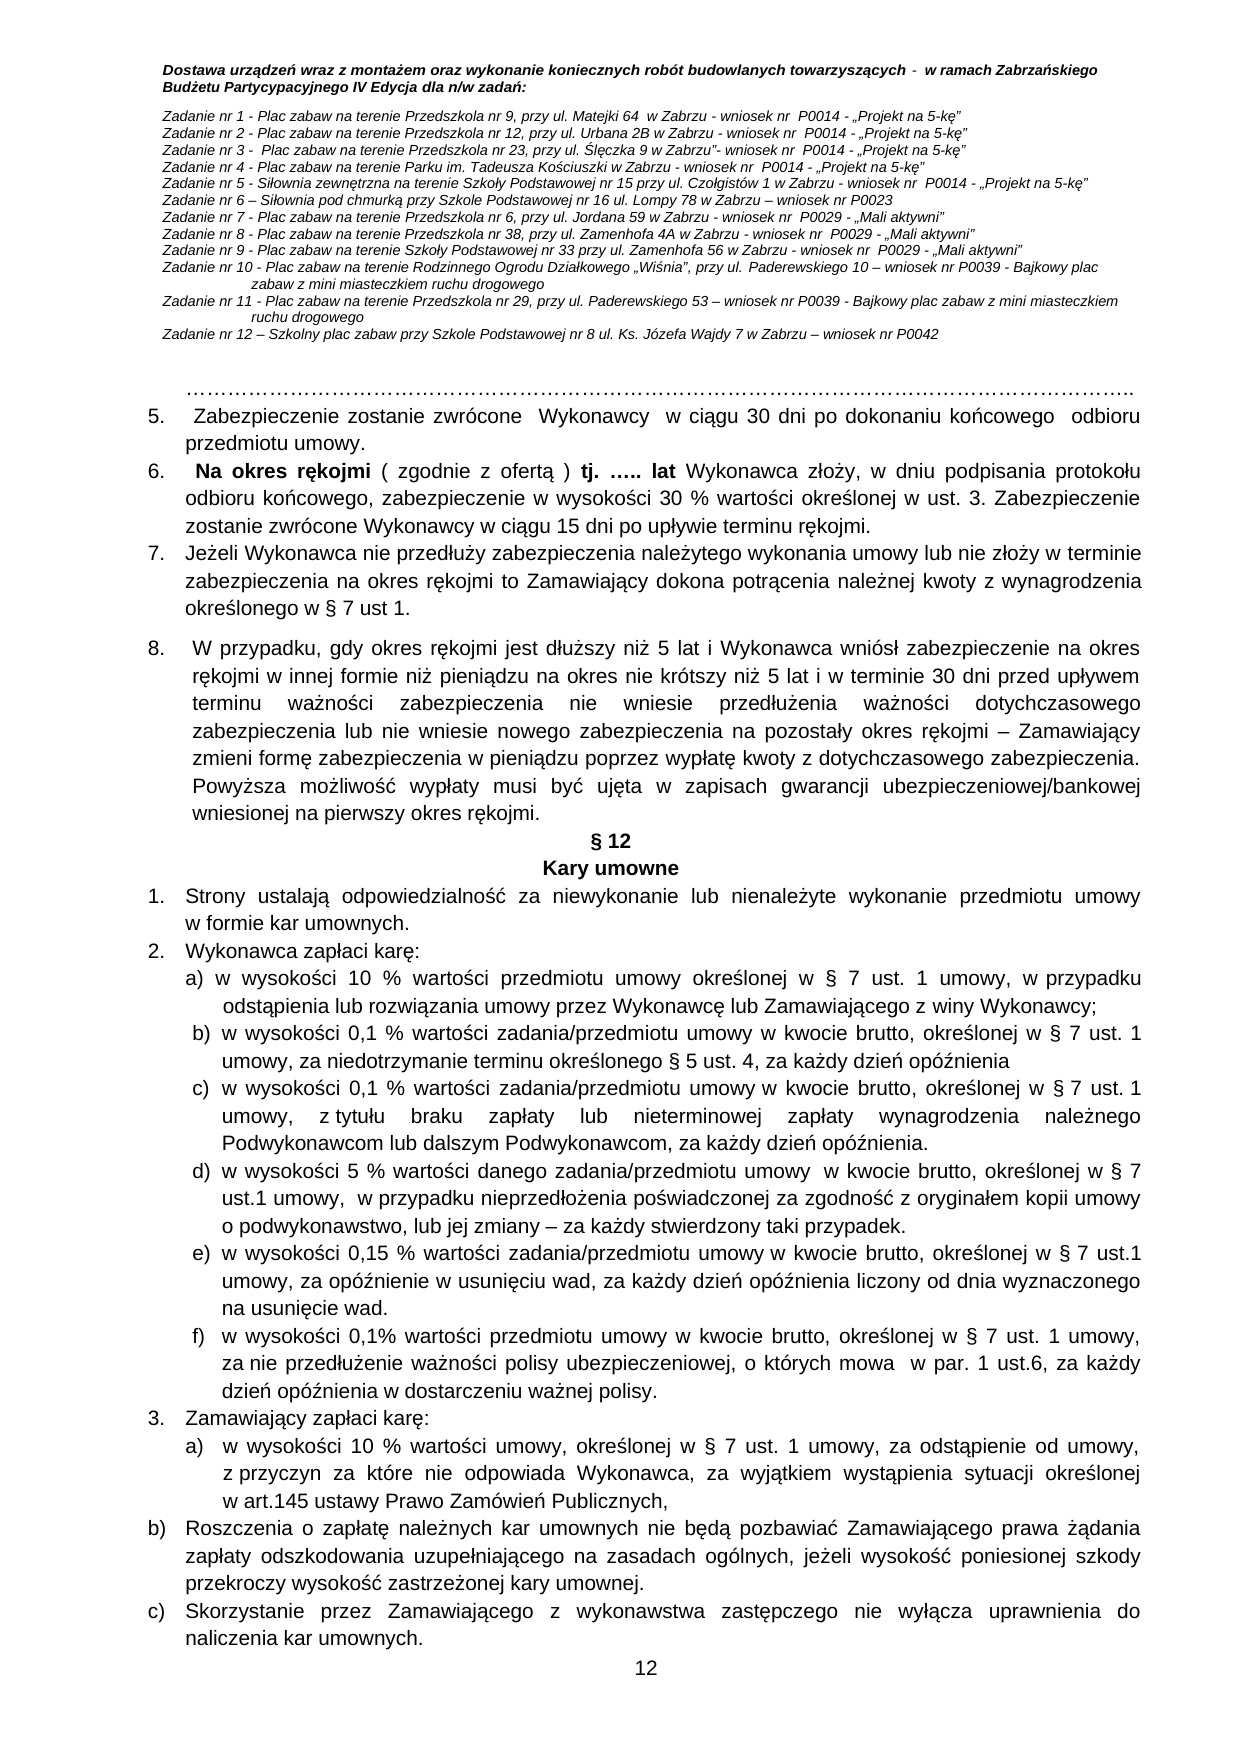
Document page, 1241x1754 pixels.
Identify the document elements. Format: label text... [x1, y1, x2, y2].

text Kary umowne [148, 856, 1074, 880]
list Skorzystanie przez Zamawiającego z wykonawstwa zastępczego nie wyłącza uprawnienia do naliczenia kar umownych. [148, 1599, 1142, 1650]
list w wysokości 0,1 % wartości zadania/przedmiotu umowy w kwocie brutto, określonej w § 7 ust. 1 umowy, za niedotrzymanie terminu określonego § 5 ust. 4, za każdy dzień opóźnienia [192, 1021, 1142, 1073]
list w wysokości 0,1% wartości przedmiotu umowy w kwocie brutto, określonej w § 7 ust. 1 umowy, za nie przedłużenie ważności polisy ubezpieczeniowej, o których mowa w par. 1 ust.6, za każdy dzień opóźnienia w dostarczeniu ważnej polisy. [192, 1324, 1142, 1403]
list w wysokości 5 % wartości danego zadania/przedmiotu umowy w kwocie brutto, określonej w § 7 ust.1 umowy, w przypadku nieprzedłożenia poświadczonej za zgodność z oryginałem kopii umowy o podwykonawstwo, lub jej zmiany – za każdy stwierdzony taki przypadek. [192, 1159, 1142, 1238]
list Strony ustalają odpowiedzialność za niewykonanie lub nienależyte wykonanie przedmiotu umowy w formie kar umownych. [148, 884, 1142, 935]
list Wykonawca zapłaci karę: [148, 939, 1142, 963]
text a) w wysokości 10 % wartości przedmiotu umowy określonej w § 7 ust. 1 umowy, w przypadku odstąpienia lub rozwiązania umowy przez Wykonawcę lub Zamawiającego z winy Wykonawcy; [185, 966, 1142, 1018]
list Na okres rękojmi ( zgodnie z ofertą ) tj. ….. lat Wykonawca złoży, w dniu podpisania protokołu odbioru końcowego, zabezpieczenie w wysokości 30 % wartości określonej w ust. 3. Zabezpieczenie zostanie zwrócone Wykonawcy w ciągu 15 dni po upływie terminu rękojmi. [148, 459, 1142, 538]
list Zabezpieczenie zostanie zwrócone Wykonawcy w ciągu 30 dni po dokonaniu końcowego odbioru przedmiotu umowy. [148, 404, 1142, 455]
text § 12 [148, 829, 1074, 853]
text ……………………………………………………………………………………………………………………….. [185, 376, 1142, 400]
list Jeżeli Wykonawca nie przedłuży zabezpieczenia należytego wykonania umowy lub nie złoży w terminie zabezpieczenia na okres rękojmi to Zamawiający dokona potrącenia należnej kwoty z wynagrodzenia określonego w § 7 ust 1. [148, 541, 1142, 620]
list Zamawiający zapłaci karę: [148, 1406, 1142, 1430]
list W przypadku, gdy okres rękojmi jest dłuższy niż 5 lat i Wykonawca wniósł zabezpieczenie na okres rękojmi w innej formie niż pieniądzu na okres nie krótszy niż 5 lat i w terminie 30 dni przed upływem terminu ważności zabezpieczenia nie wniesie przedłużenia ważności dotychczasowego zabezpieczenia lub nie wniesie nowego zabezpieczenia na pozostały okres rękojmi – Zamawiający zmieni formę zabezpieczenia w pieniądzu poprzez wypłatę kwoty z dotychczasowego zabezpieczenia. Powyższa możliwość wypłaty musi być ujęta w zapisach gwarancji ubezpieczeniowej/bankowej wniesionej na pierwszy okres rękojmi. [148, 636, 1142, 825]
list w wysokości 10 % wartości umowy, określonej w § 7 ust. 1 umowy, za odstąpienie od umowy, z przyczyn za które nie odpowiada Wykonawca, za wyjątkiem wystąpienia sytuacji określonej w art.145 ustawy Prawo Zamówień Publicznych, [185, 1434, 1142, 1513]
list w wysokości 0,1 % wartości zadania/przedmiotu umowy w kwocie brutto, określonej w § 7 ust. 1 umowy, z tytułu braku zapłaty lub nieterminowej zapłaty wynagrodzenia należnego Podwykonawcom lub dalszym Podwykonawcom, za każdy dzień opóźnienia. [192, 1076, 1142, 1155]
list w wysokości 0,15 % wartości zadania/przedmiotu umowy w kwocie brutto, określonej w § 7 ust.1 umowy, za opóźnienie w usunięciu wad, za każdy dzień opóźnienia liczony od dnia wyznaczonego na usunięcie wad. [192, 1241, 1142, 1320]
list Roszczenia o zapłatę należnych kar umownych nie będą pozbawiać Zamawiającego prawa żądania zapłaty odszkodowania uzupełniającego na zasadach ogólnych, jeżeli wysokość poniesionej szkody przekroczy wysokość zastrzeżonej kary umownej. [148, 1516, 1142, 1595]
